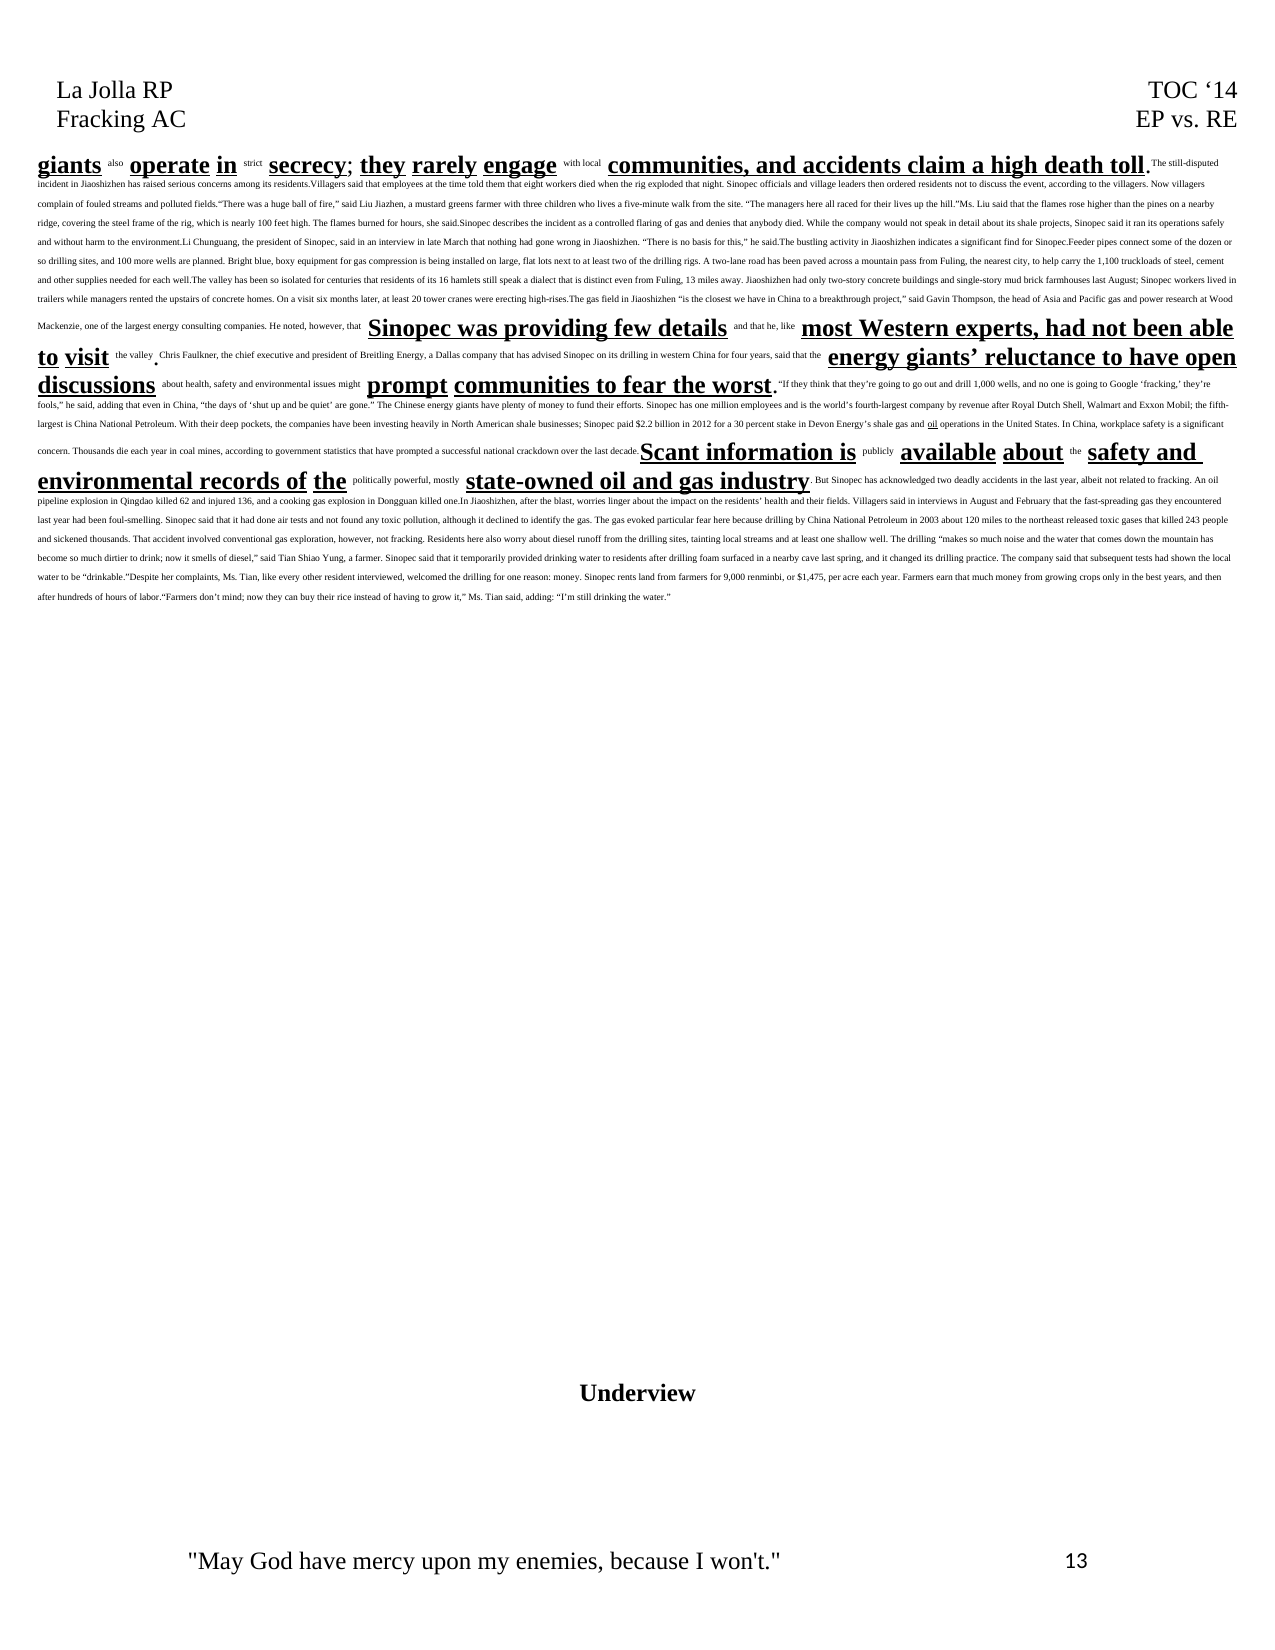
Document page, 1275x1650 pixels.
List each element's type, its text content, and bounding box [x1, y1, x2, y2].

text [37, 150, 1237, 610]
subtitle Underview [37, 1378, 1237, 1407]
